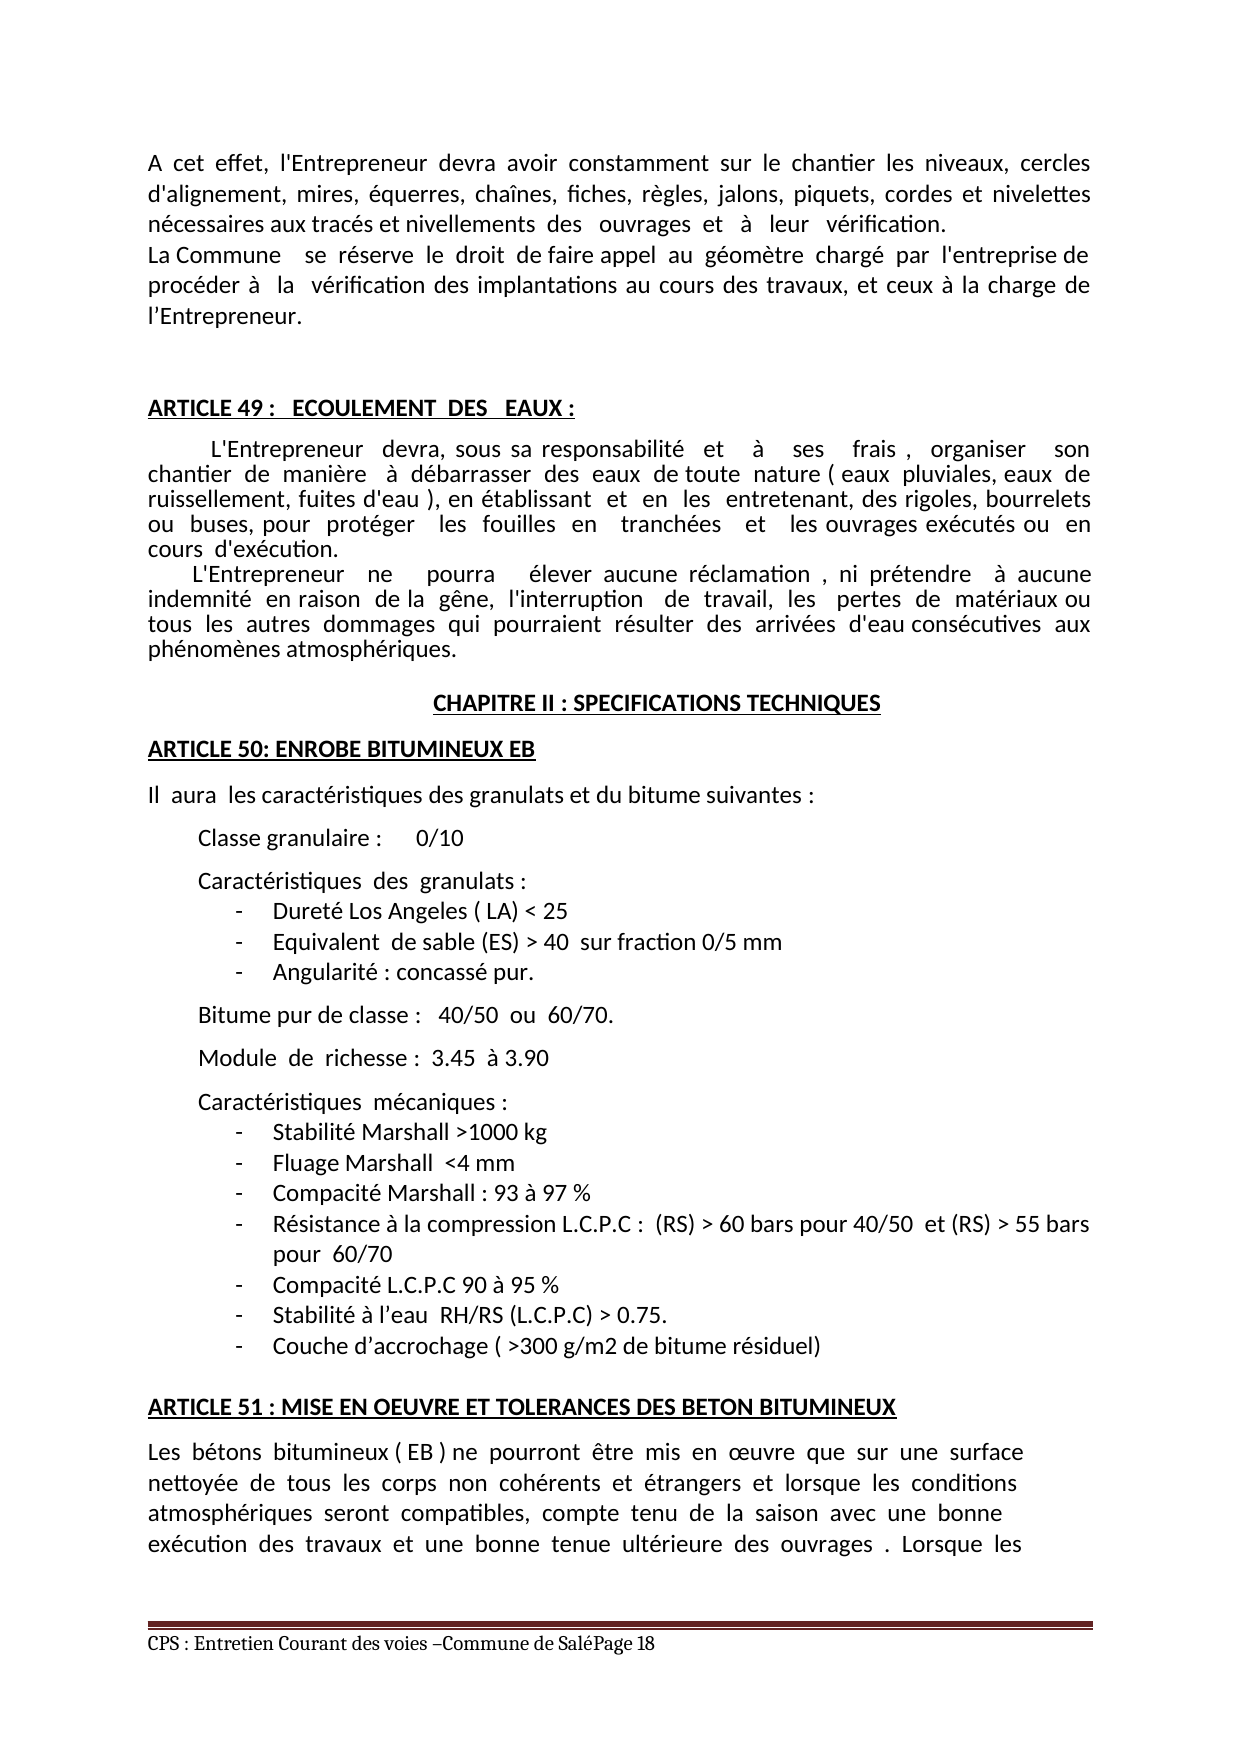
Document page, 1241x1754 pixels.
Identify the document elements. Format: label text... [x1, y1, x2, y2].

list Dureté Los Angeles ( LA) < 25 [235, 896, 1093, 926]
text Il aura les caractéristiques des granulats et du bitume suivantes : [148, 779, 1093, 809]
text L'Entrepreneur devra, sous sa responsabilité et à ses frais , organiser son chantier de manière à débarrasser des eaux de toute nature ( eaux pluviales, eaux de ruissellement, fuites d'eau ), en établissant et en les entretenant, des rigoles, bourrelets ou buses, pour protéger les fouilles en tranchées et les ouvrages exécutés ou en cours d'exécution. [148, 437, 1093, 562]
text L'Entrepreneur ne pourra élever aucune réclamation , ni prétendre à aucune indemnité en raison de la gêne, l'interruption de travail, les pertes de matériaux ou tous les autres dommages qui pourraient résulter des arrivées d'eau consécutives aux phénomènes atmosphériques. [148, 562, 1093, 662]
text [148, 1437, 1093, 1559]
subtitle CHAPITRE II : SPECIFICATIONS TECHNIQUES [221, 687, 1093, 718]
list Stabilité Marshall > [235, 1116, 1093, 1147]
text ARTICLE 50: ENROBE BITUMINEUX EB [148, 733, 1093, 764]
text Caractéristiques des granulats : [198, 865, 1093, 896]
text ARTICLE 49 : ECOULEMENT DES EAUX : [148, 392, 1093, 422]
text Classe granulaire : 0/10 [198, 822, 1093, 852]
text ARTICLE 51 : MISE EN OEUVRE ET TOLERANCES DES BETON BITUMINEUX [148, 1391, 1093, 1421]
list Compacité Marshall : 93 à 97 % [235, 1177, 1093, 1208]
text Module de richesse : 3.45 à 3.90 [198, 1043, 1093, 1073]
text A cet effet, l'Entrepreneur devra avoir constamment sur le chantier les niveaux, cercles d'alignement, mires, équerres, chaînes, fiches, règles, jalons, piquets, cordes et nivelettes nécessaires aux tracés et nivellements des ouvrages et à leur vérification. [148, 148, 1093, 239]
text se réserve le droit de faire appel au géomètre chargé par l'entreprise de procéder à la vérification des implantations au cours des travaux, et ceux à la charge de l’Entrepreneur. [148, 239, 1093, 331]
list Stabilité à l’eau RH/RS (L.C.P.C) > 0.75. [235, 1299, 1093, 1330]
list Couche d’accrochage ( >300 g/m2 de bitume résiduel) [235, 1330, 1093, 1360]
text Caractéristiques mécaniques : [198, 1086, 1093, 1116]
list Résistance à la compression L.C.P.C : (RS) > 60 bars pour 40/50 et (RS) > 55 bars pour 60/70 [235, 1208, 1093, 1269]
list Equivalent de sable (ES) > 40 sur fraction 0/5 mm [235, 926, 1093, 957]
list Angularité : concassé pur. [235, 957, 1093, 987]
list Fluage Marshall < [235, 1147, 1093, 1177]
list Compacité L.C.P.C 90 à 95 % [235, 1269, 1093, 1299]
text Bitume pur de classe : 40/50 ou 60/70. [198, 999, 1093, 1030]
